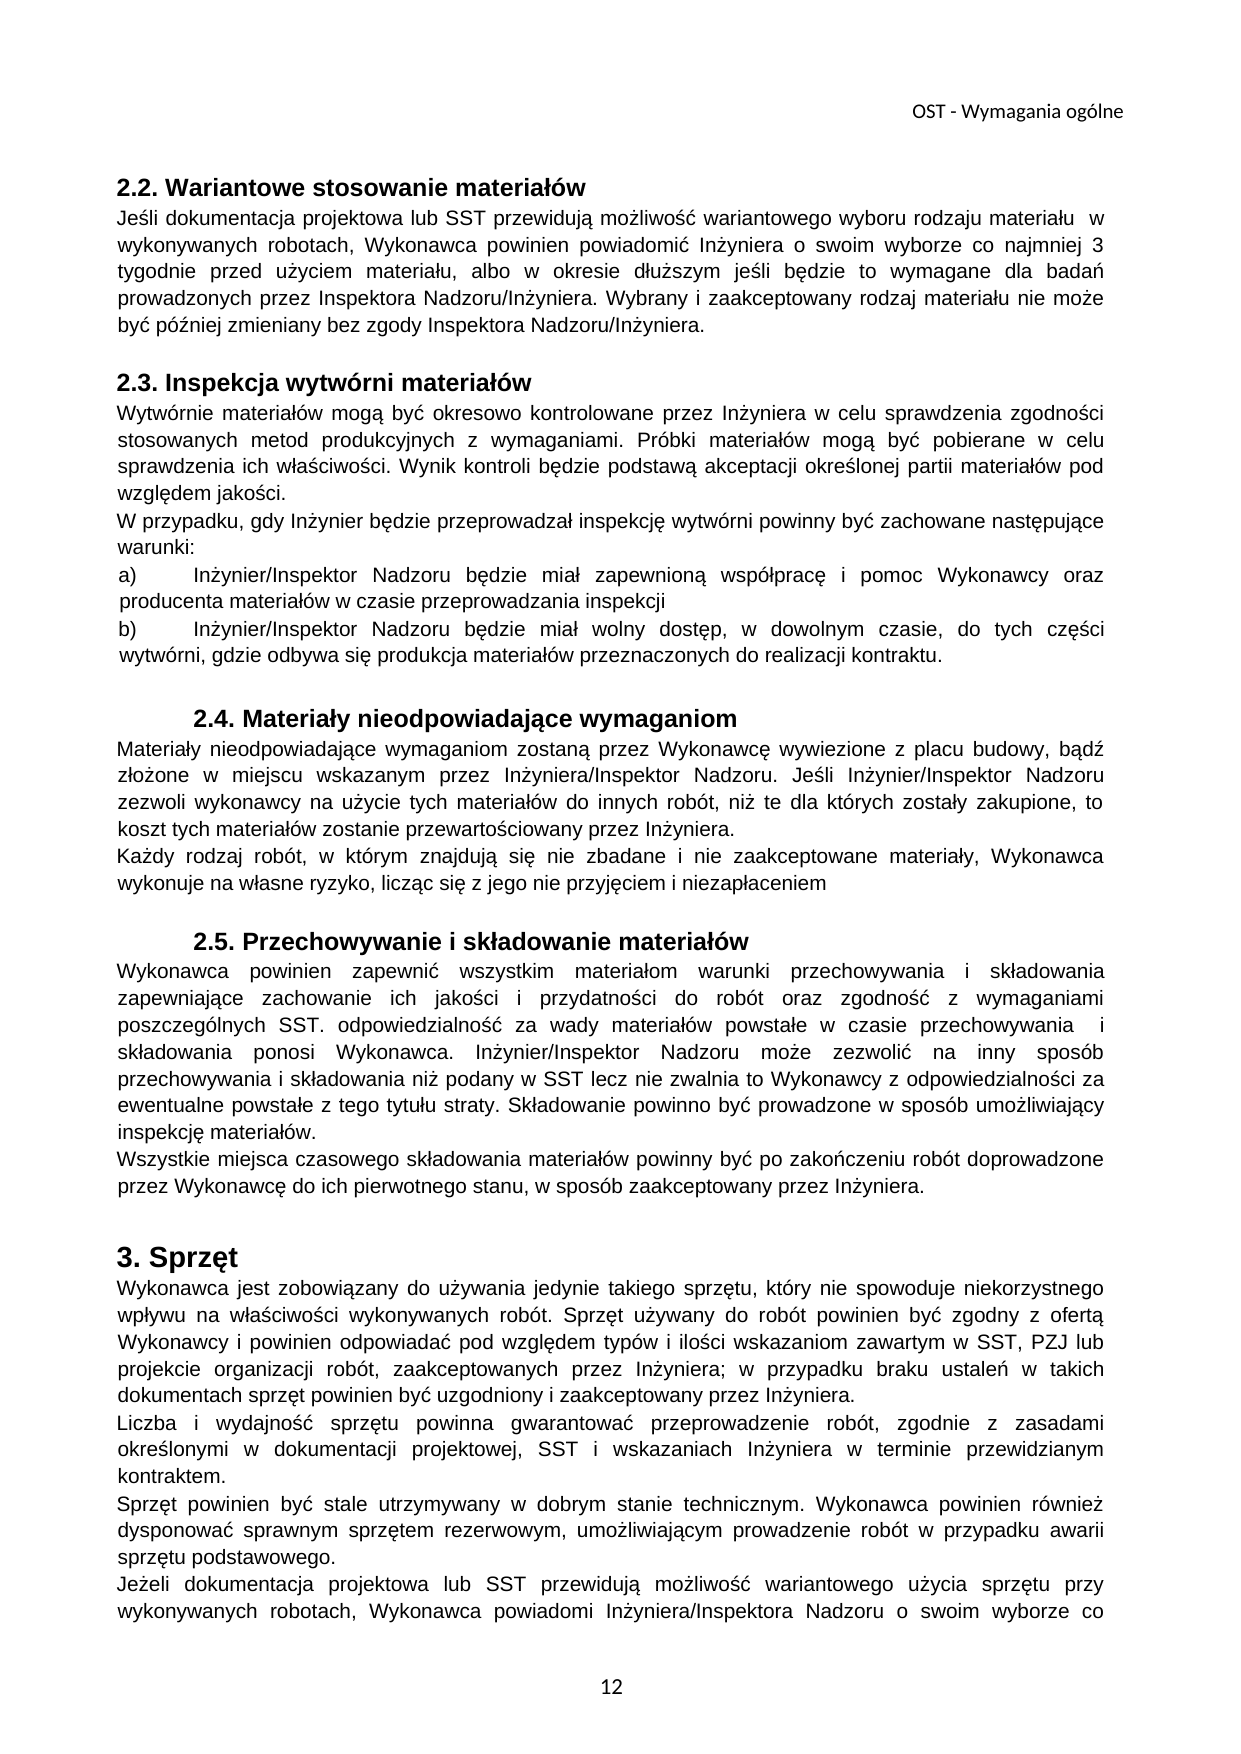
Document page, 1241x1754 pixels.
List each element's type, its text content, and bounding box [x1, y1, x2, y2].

text 2.3. Inspekcja wytwórni materiałów [116, 368, 1106, 397]
text Wykonawca powinien zapewnić wszystkim materiałom warunki przechowywania i składowania zapewniające zachowanie ich jakości i przydatności do robót oraz zgodność z wymaganiami poszczególnych SST. odpowiedzialność za wady materiałów powstałe w czasie przechowywania i składowania ponosi Wykonawca. Inżynier/Inspektor Nadzoru może zezwolić na inny sposób przechowywania i składowania niż podany w SST lecz nie zwalnia to Wykonawcy z odpowiedzialności za ewentualne powstałe z tego tytułu straty. Składowanie powinno być prowadzone w sposób umożliwiający inspekcję materiałów. [116, 959, 1105, 1144]
text Jeśli dokumentacja projektowa lub SST przewidują możliwość wariantowego wyboru rodzaju materiału w wykonywanych robotach, Wykonawca powinien powiadomić Inżyniera o swoim wyborze co najmniej 3 tygodnie przed użyciem materiału, albo w okresie dłuższym jeśli będzie to wymagane dla badań prowadzonych przez Inspektora Nadzoru/Inżyniera. Wybrany i zaakceptowany rodzaj materiału nie może być później zmieniany bez zgody Inspektora Nadzoru/Inżyniera. [116, 206, 1105, 337]
list Przechowywanie i składowanie materiałów [193, 926, 1106, 955]
list Materiały nieodpowiadające wymaganiom [193, 703, 1106, 732]
subtitle 3. Sprzęt [116, 1240, 1105, 1273]
text Wytwórnie materiałów mogą być okresowo kontrolowane przez Inżyniera w celu sprawdzenia zgodności stosowanych metod produkcyjnych z wymaganiami. Próbki materiałów mogą być pobierane w celu sprawdzenia ich właściwości. Wynik kontroli będzie podstawą akceptacji określonej partii materiałów pod względem jakości. [116, 401, 1105, 505]
text Każdy rodzaj robót, w którym znajdują się nie zbadane i nie zaakceptowane materiały, Wykonawca wykonuje na własne ryzyko, licząc się z jego nie przyjęciem i niezapłaceniem [116, 844, 1105, 895]
text 2.2. Wariantowe stosowanie materiałów [116, 173, 1106, 202]
text Wszystkie miejsca czasowego składowania materiałów powinny być po zakończeniu robót doprowadzone przez Wykonawcę do ich pierwotnego stanu, w sposób zaakceptowany przez Inżyniera. [116, 1147, 1105, 1198]
text Wykonawca jest zobowiązany do używania jedynie takiego sprzętu, który nie spowoduje niekorzystnego wpływu na właściwości wykonywanych robót. Sprzęt używany do robót powinien być zgodny z ofertą Wykonawcy i powinien odpowiadać pod względem typów i ilości wskazaniom zawartym w SST, PZJ lub projekcie organizacji robót, zaakceptowanych przez Inżyniera; w przypadku braku ustaleń w takich dokumentach sprzęt powinien być uzgodniony i zaakceptowany przez Inżyniera. [116, 1276, 1105, 1407]
list Inżynier/Inspektor Nadzoru będzie miał wolny dostęp, w dowolnym czasie, do tych części wytwórni, gdzie odbywa się produkcja materiałów przeznaczonych do realizacji kontraktu. [118, 617, 1105, 667]
text Liczba i wydajność sprzętu powinna gwarantować przeprowadzenie robót, zgodnie z zasadami określonymi w dokumentacji projektowej, SST i wskazaniach Inżyniera w terminie przewidzianym kontraktem. [116, 1411, 1105, 1488]
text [116, 1572, 1105, 1623]
text W przypadku, gdy Inżynier będzie przeprowadzał inspekcję wytwórni powinny być zachowane następujące warunki: [116, 508, 1105, 559]
text Materiały nieodpowiadające wymaganiom zostaną przez Wykonawcę wywiezione z placu budowy, bądź złożone w miejscu wskazanym przez Inżyniera/Inspektor Nadzoru. Jeśli Inżynier/Inspektor Nadzoru zezwoli wykonawcy na użycie tych materiałów do innych robót, niż te dla których zostały zakupione, to koszt tych materiałów zostanie przewartościowany przez Inżyniera. [116, 736, 1105, 841]
list Inżynier/Inspektor Nadzoru będzie miał zapewnioną współpracę i pomoc Wykonawcy oraz producenta materiałów w czasie przeprowadzania inspekcji [118, 562, 1105, 613]
text Sprzęt powinien być stale utrzymywany w dobrym stanie technicznym. Wykonawca powinien również dysponować sprawnym sprzętem rezerwowym, umożliwiającym prowadzenie robót w przypadku awarii sprzętu podstawowego. [116, 1491, 1105, 1569]
